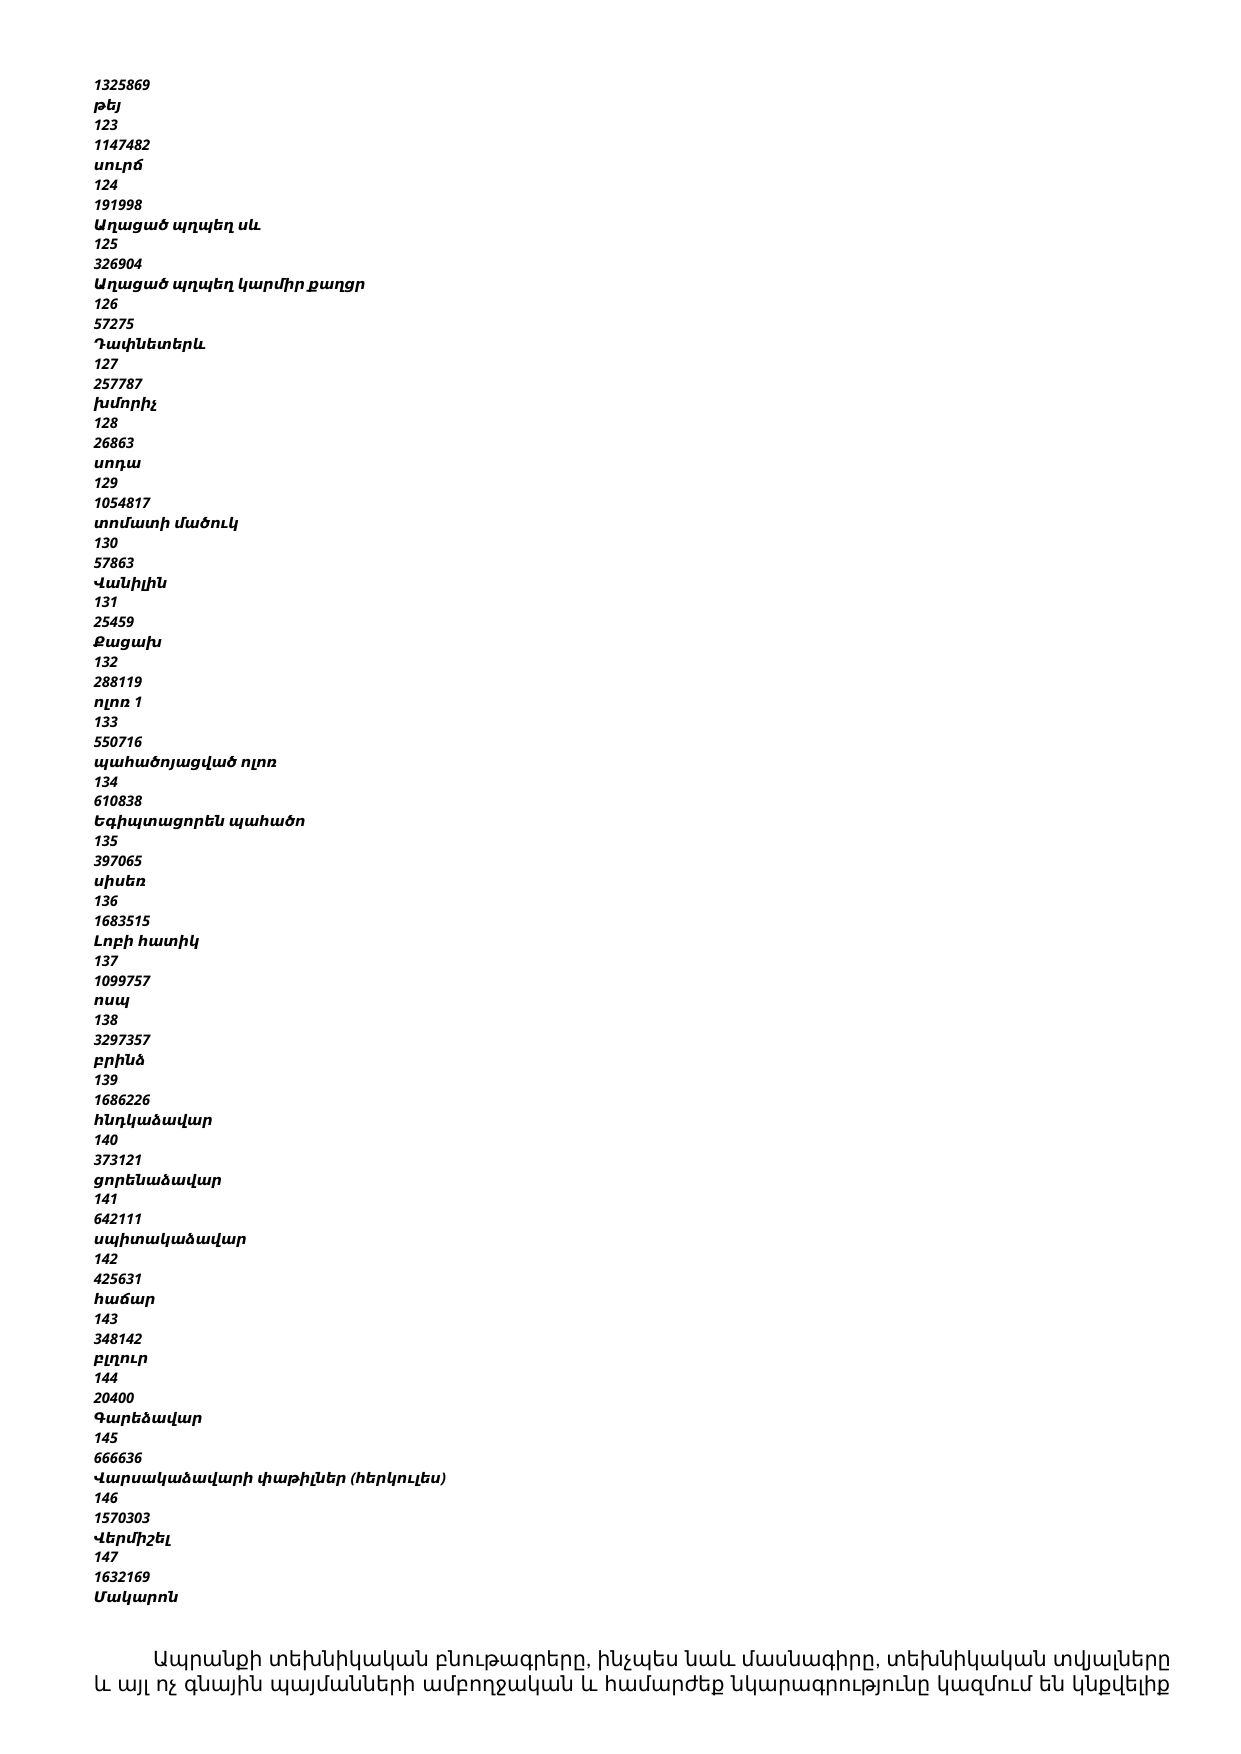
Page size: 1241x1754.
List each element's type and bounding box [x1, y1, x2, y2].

text [94, 1646, 1171, 1697]
